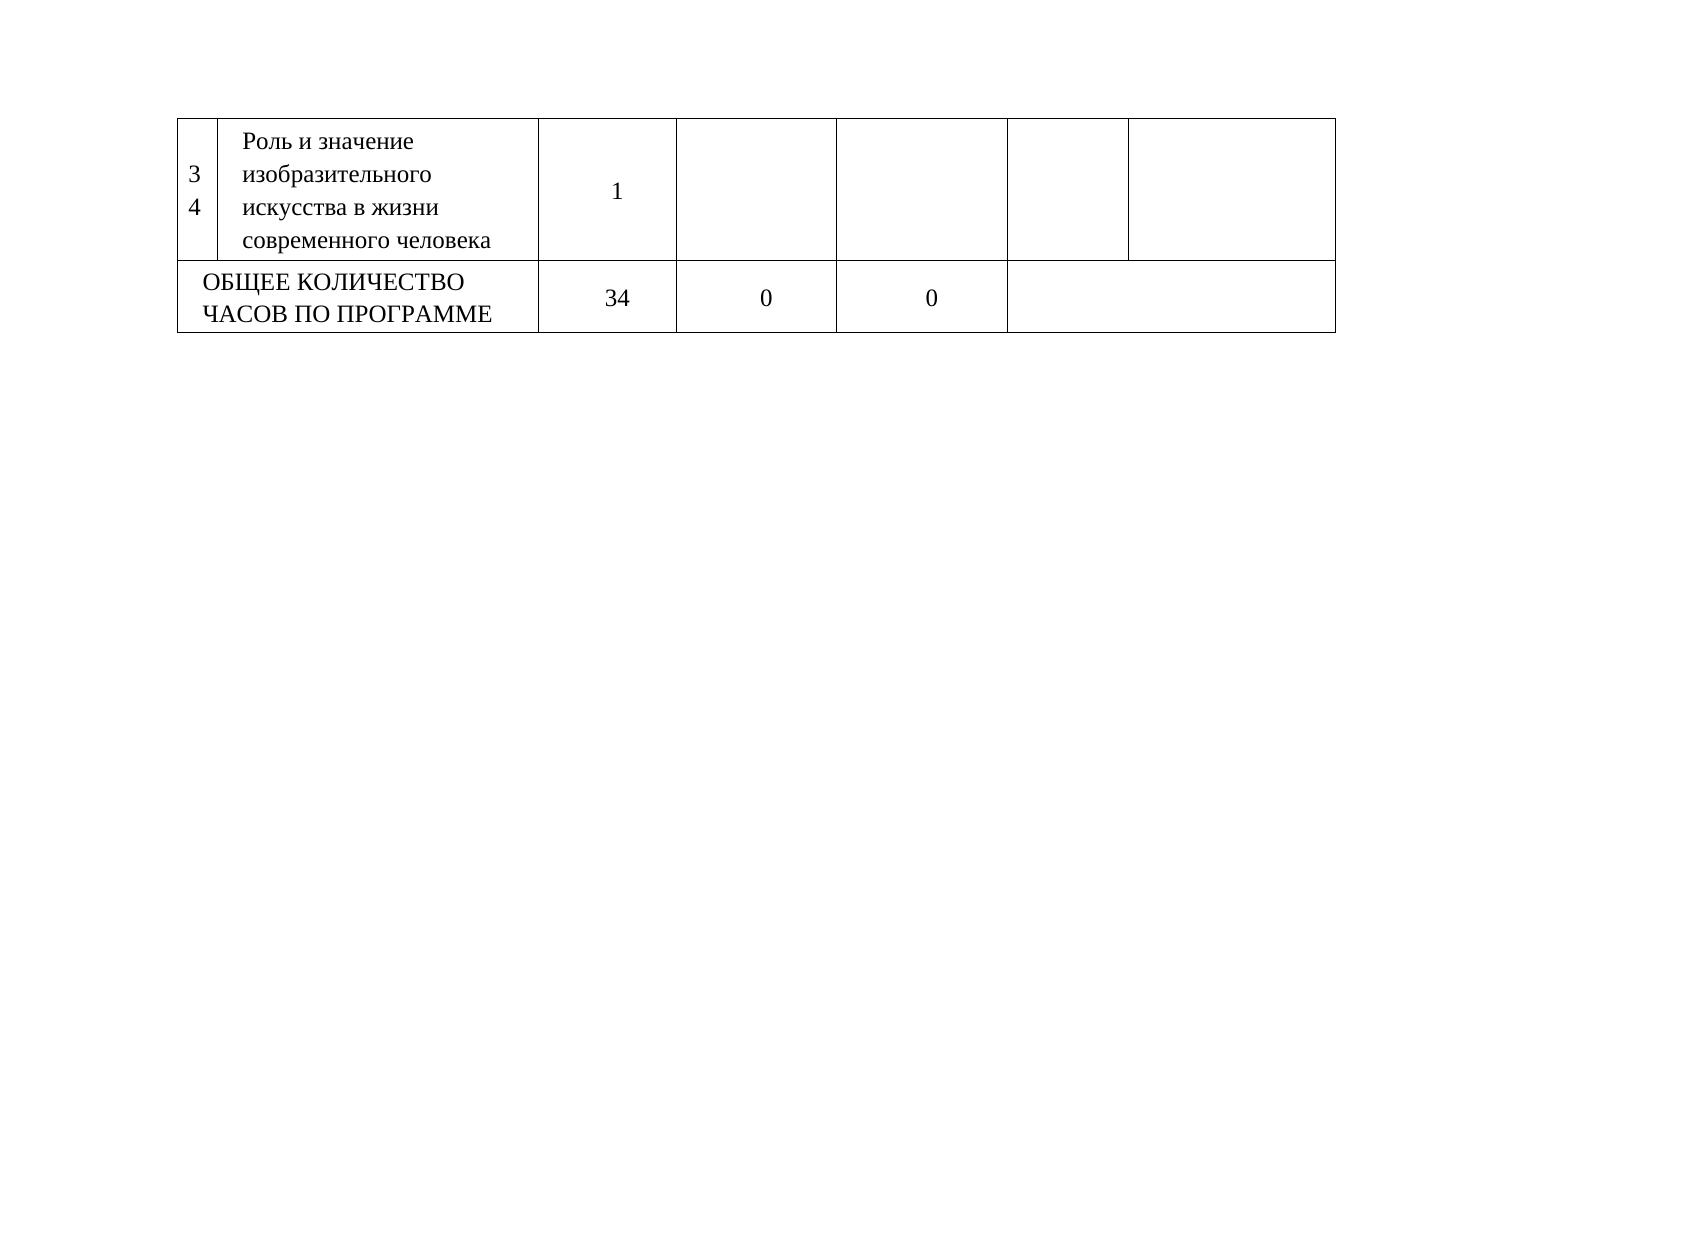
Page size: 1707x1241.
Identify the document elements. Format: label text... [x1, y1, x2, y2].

table_cell [1008, 261, 1335, 332]
table_cell 0 [837, 261, 1007, 332]
table_cell Роль и значение изобразительного искусства в жизни современного человека [218, 119, 538, 260]
table_cell [1008, 119, 1128, 260]
table_cell [677, 119, 836, 260]
table_cell 0 [677, 261, 836, 332]
table_cell [837, 119, 1007, 260]
table_cell ОБЩЕЕ КОЛИЧЕСТВО ЧАСОВ ПО ПРОГРАММЕ [178, 261, 538, 332]
table_cell 34 [539, 261, 676, 332]
table_cell 34 [178, 119, 217, 260]
table_cell 1 [539, 119, 676, 260]
table_cell [1129, 119, 1335, 260]
